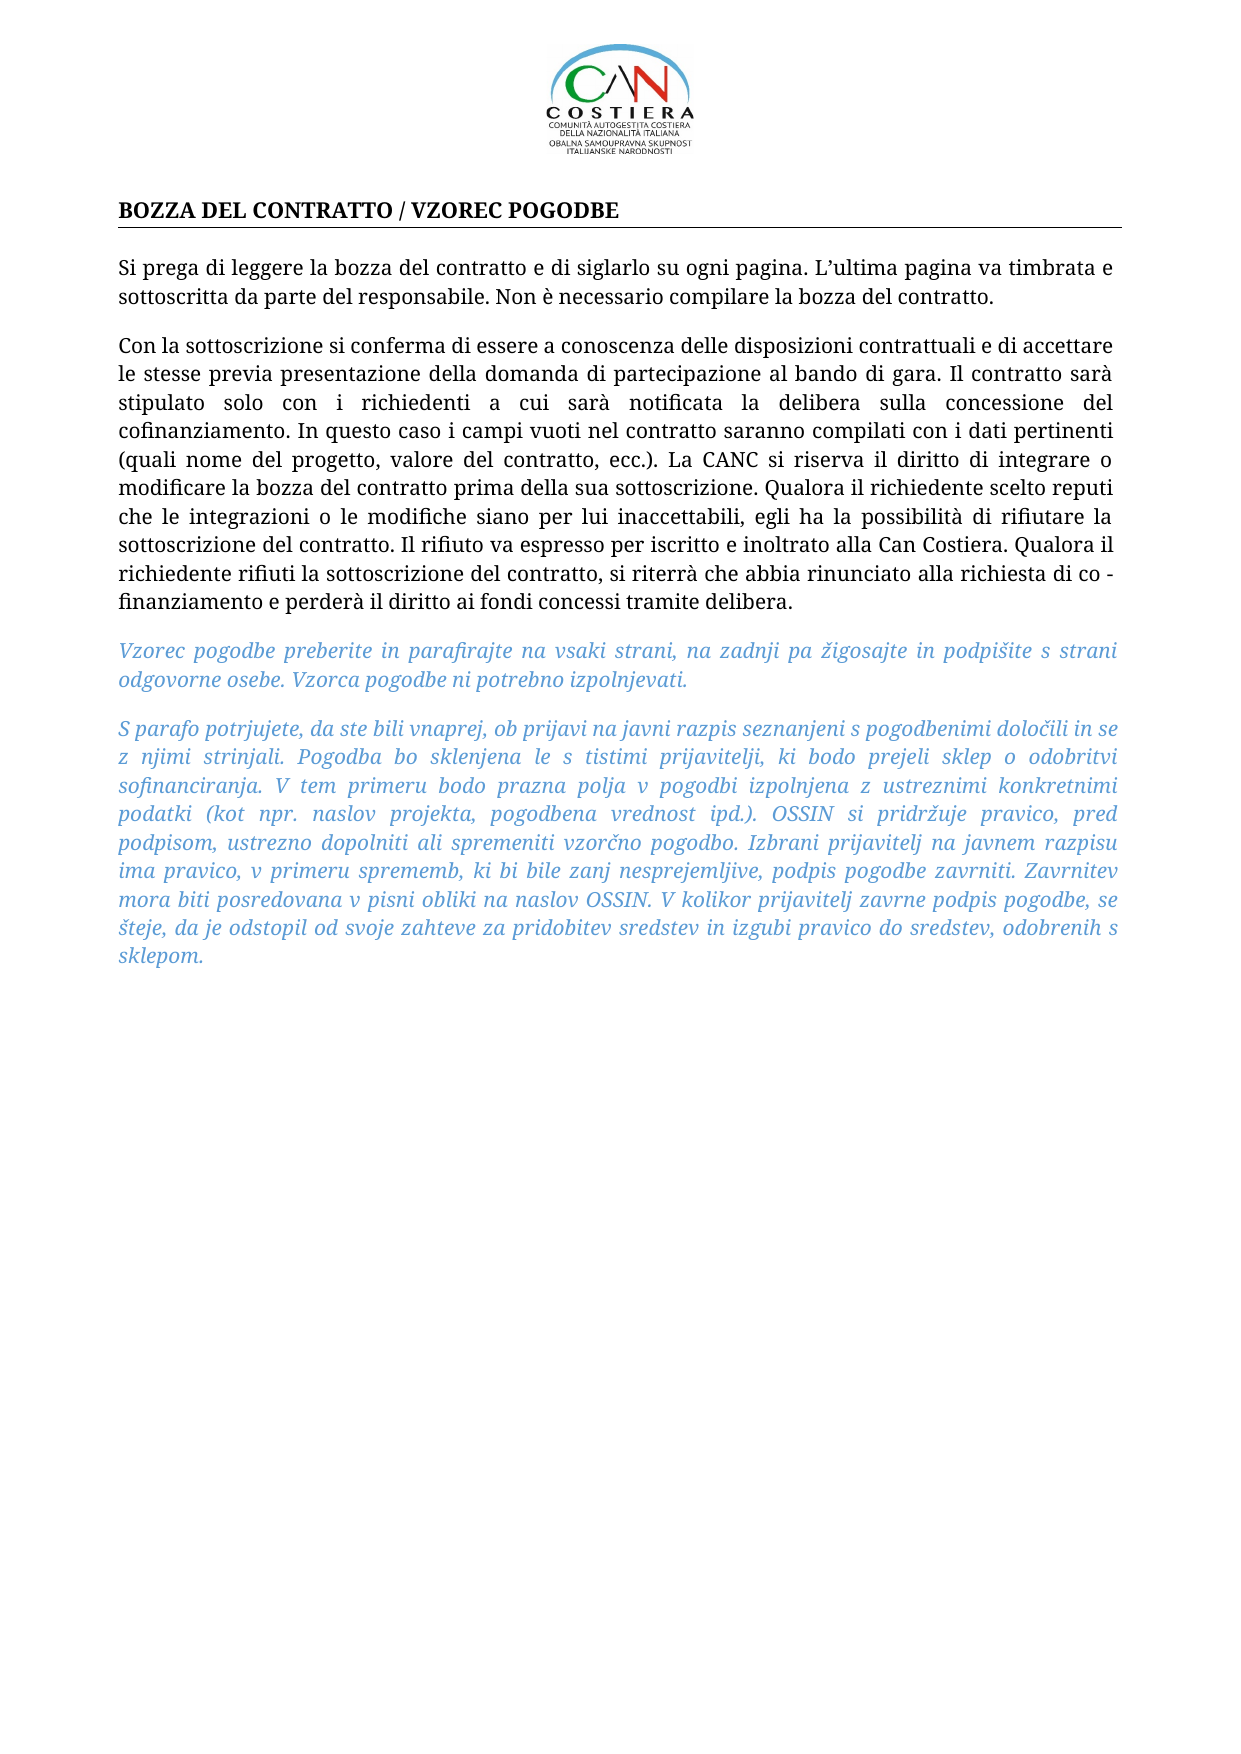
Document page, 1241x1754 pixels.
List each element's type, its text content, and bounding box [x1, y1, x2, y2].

picture [546, 44, 694, 154]
text S parafo potrjujete, da ste bili vnaprej, ob prijavi na javni razpis seznanjeni s pogodbenimi določili in se z njimi strinjali. Pogodba bo sklenjena le s tistimi prijavitelji, ki bodo prejeli sklep o odobritvi sofinanciranja. V tem primeru bodo prazna polja v pogodbi izpolnjena z ustreznimi konkretnimi podatki (kot npr. naslov projekta, pogodbena vrednost ipd.). OSSIN si pridržuje pravico, pred podpisom, ustrezno dopolniti ali spremeniti vzorčno pogodbo. Izbrani prijavitelj na javnem razpisu ima pravico, v primeru sprememb, ki bi bile zanj nesprejemljive, podpis pogodbe zavrniti. Zavrnitev mora biti posredovana v pisni obliki na naslov OSSIN. V kolikor prijavitelj zavrne podpis pogodbe, se šteje, da je odstopil od svoje zahteve za pridobitev sredstev in izgubi pravico do sredstev, odobrenih s sklepom. [118, 714, 1122, 970]
text Vzorec pogodbe preberite in parafirajte na vsaki strani, na zadnji pa žigosajte in podpišite s strani odgovorne osebe. Vzorca pogodbe ni potrebno izpolnjevati. [118, 636, 1122, 693]
subtitle BOZZA DEL CONTRATTO / VZOREC POGODBE [118, 196, 1122, 227]
text Si prega di leggere la bozza del contratto e di siglarlo su ogni pagina. L’ultima pagina va timbrata e sottoscritta da parte del responsabile. Non è necessario compilare la bozza del contratto. [118, 253, 1114, 310]
text Con la sottoscrizione si conferma di essere a conoscenza delle disposizioni contrattuali e di accettare le stesse previa presentazione della domanda di partecipazione al bando di gara. Il contratto sarà stipulato solo con i richiedenti a cui sarà notificata la delibera sulla concessione del cofinanziamento. In questo caso i campi vuoti nel contratto saranno compilati con i dati pertinenti (quali nome del progetto, valore del contratto, ecc.). La CANC si riserva il diritto di integrare o modificare la bozza del contratto prima della sua sottoscrizione. Qualora il richiedente scelto reputi che le integrazioni o le modifiche siano per lui inaccettabili, egli ha la possibilità di rifiutare la sottoscrizione del contratto. Il rifiuto va espresso per iscritto e inoltrato alla Can Costiera. Qualora il richiedente rifiuti la sottoscrizione del contratto, si riterrà che abbia rinunciato alla richiesta di co - finanziamento e perderà il diritto ai fondi concessi tramite delibera. [118, 331, 1114, 616]
